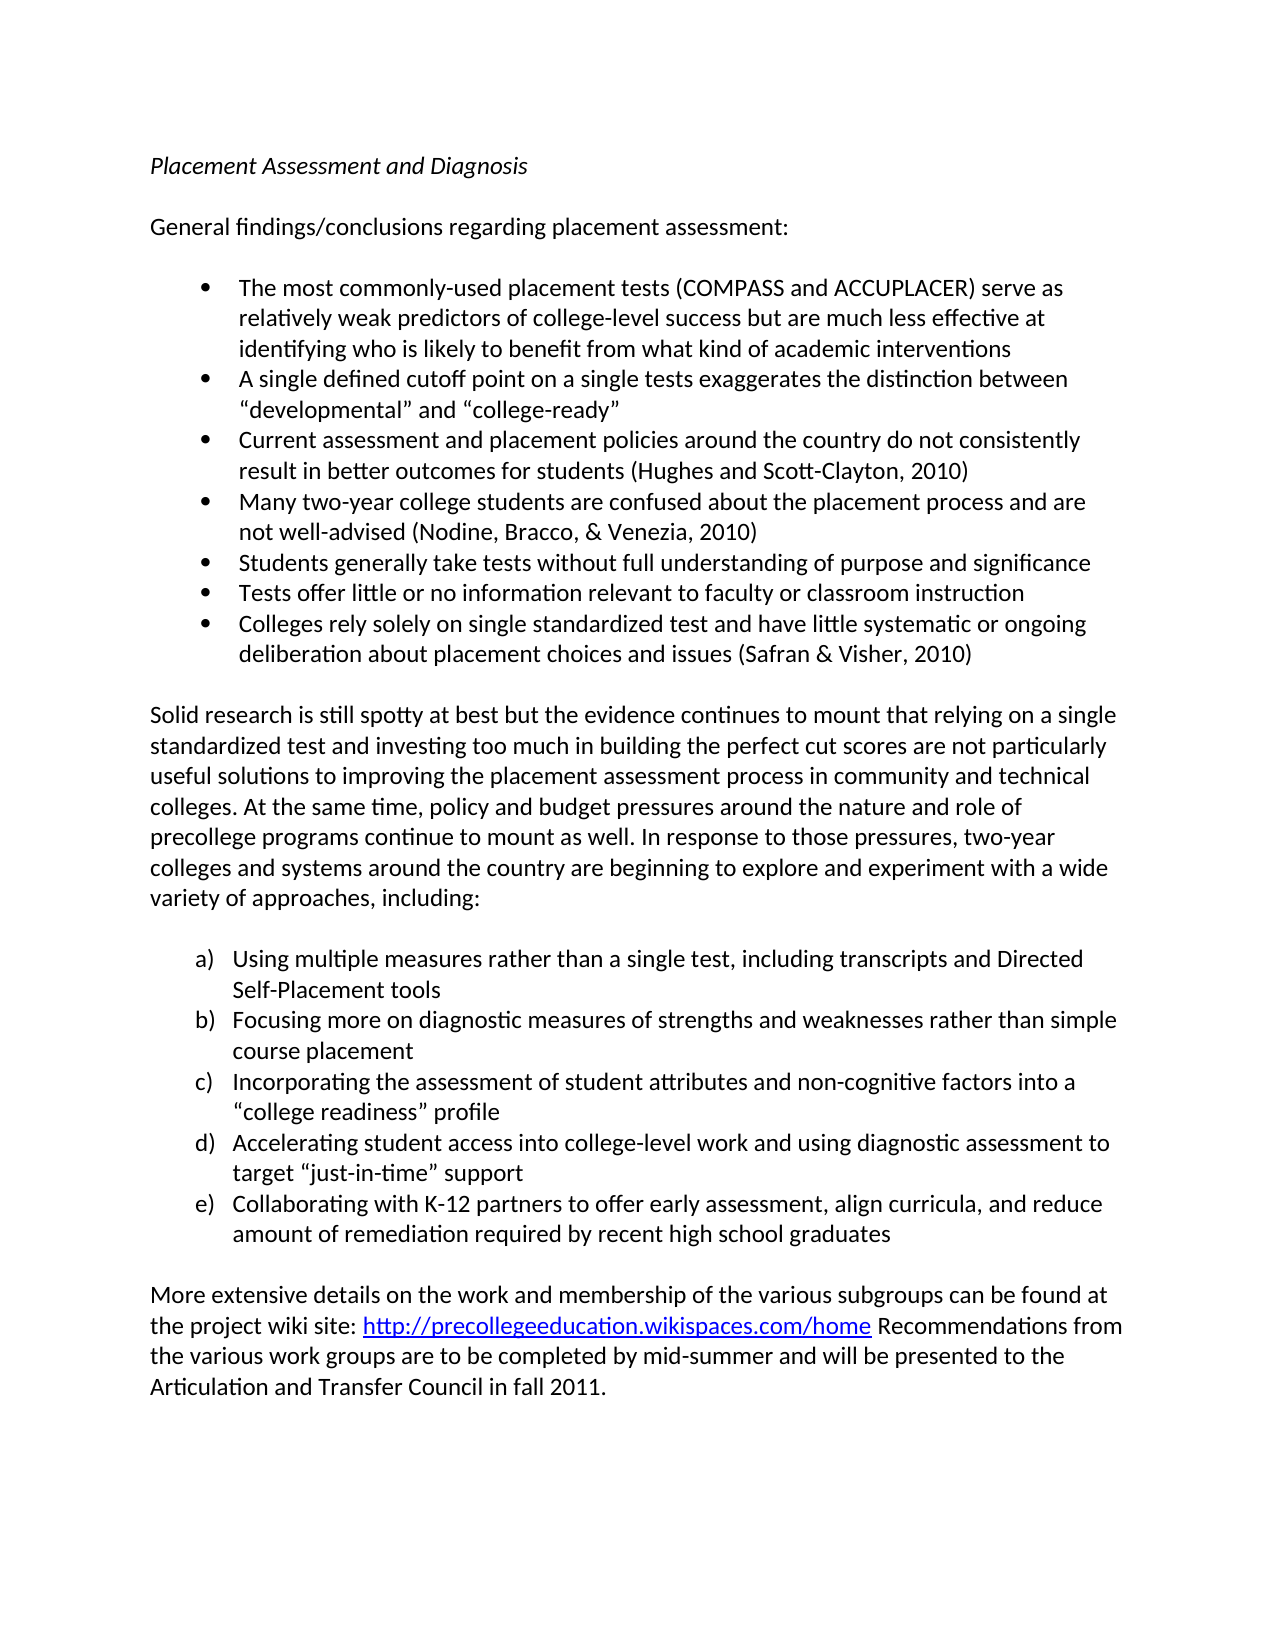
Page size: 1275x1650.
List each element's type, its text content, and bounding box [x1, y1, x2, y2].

list Tests offer little or no information relevant to faculty or classroom instruction [201, 577, 1125, 608]
text Solid research is still spotty at best but the evidence continues to mount that relying on a single standardized test and investing too much in building the perfect cut scores are not particularly useful solutions to improving the placement assessment process in community and technical colleges. At the same time, policy and budget pressures around the nature and role of precollege programs continue to mount as well. In response to those pressures, two-year colleges and systems around the country are beginning to explore and experiment with a wide variety of approaches, including: [150, 699, 1125, 913]
list Incorporating the assessment of student attributes and non-cognitive factors into a “college readiness” profile [195, 1066, 1125, 1127]
list The most commonly-used placement tests (COMPASS and ACCUPLACER) serve as relatively weak predictors of college-level success but are much less effective at identifying who is likely to benefit from what kind of academic interventions [201, 272, 1125, 364]
text Placement Assessment and Diagnosis [150, 150, 1125, 181]
list Accelerating student access into college-level work and using diagnostic assessment to target “just-in-time” support [195, 1127, 1125, 1188]
list Current assessment and placement policies around the country do not consistently result in better outcomes for students (Hughes and Scott-Clayton, 2010) [201, 425, 1125, 486]
list Colleges rely solely on single standardized test and have little systematic or ongoing deliberation about placement choices and issues (Safran & Visher, 2010) [201, 608, 1125, 669]
text More extensive details on the work and membership of the various subgroups can be found at the project wiki site: http://precollegeeducation.wikispaces.com/home Recommendations from the various work groups are to be completed by mid-summer and will be presented to the Articulation and Transfer Council in fall 2011. [150, 1279, 1125, 1401]
list Many two-year college students are confused about the placement process and are not well-advised (Nodine, Bracco, & Venezia, 2010) [201, 486, 1125, 547]
text General findings/conclusions regarding placement assessment: [150, 211, 1125, 242]
list Focusing more on diagnostic measures of strengths and weaknesses rather than simple course placement [195, 1004, 1125, 1066]
list Collaborating with K-12 partners to offer early assessment, align curricula, and reduce amount of remediation required by recent high school graduates [195, 1188, 1125, 1249]
list Students generally take tests without full understanding of purpose and significance [201, 547, 1125, 577]
list A single defined cutoff point on a single tests exaggerates the distinction between “developmental” and “college-ready” [201, 364, 1125, 425]
list Using multiple measures rather than a single test, including transcripts and Directed Self-Placement tools [195, 943, 1125, 1004]
